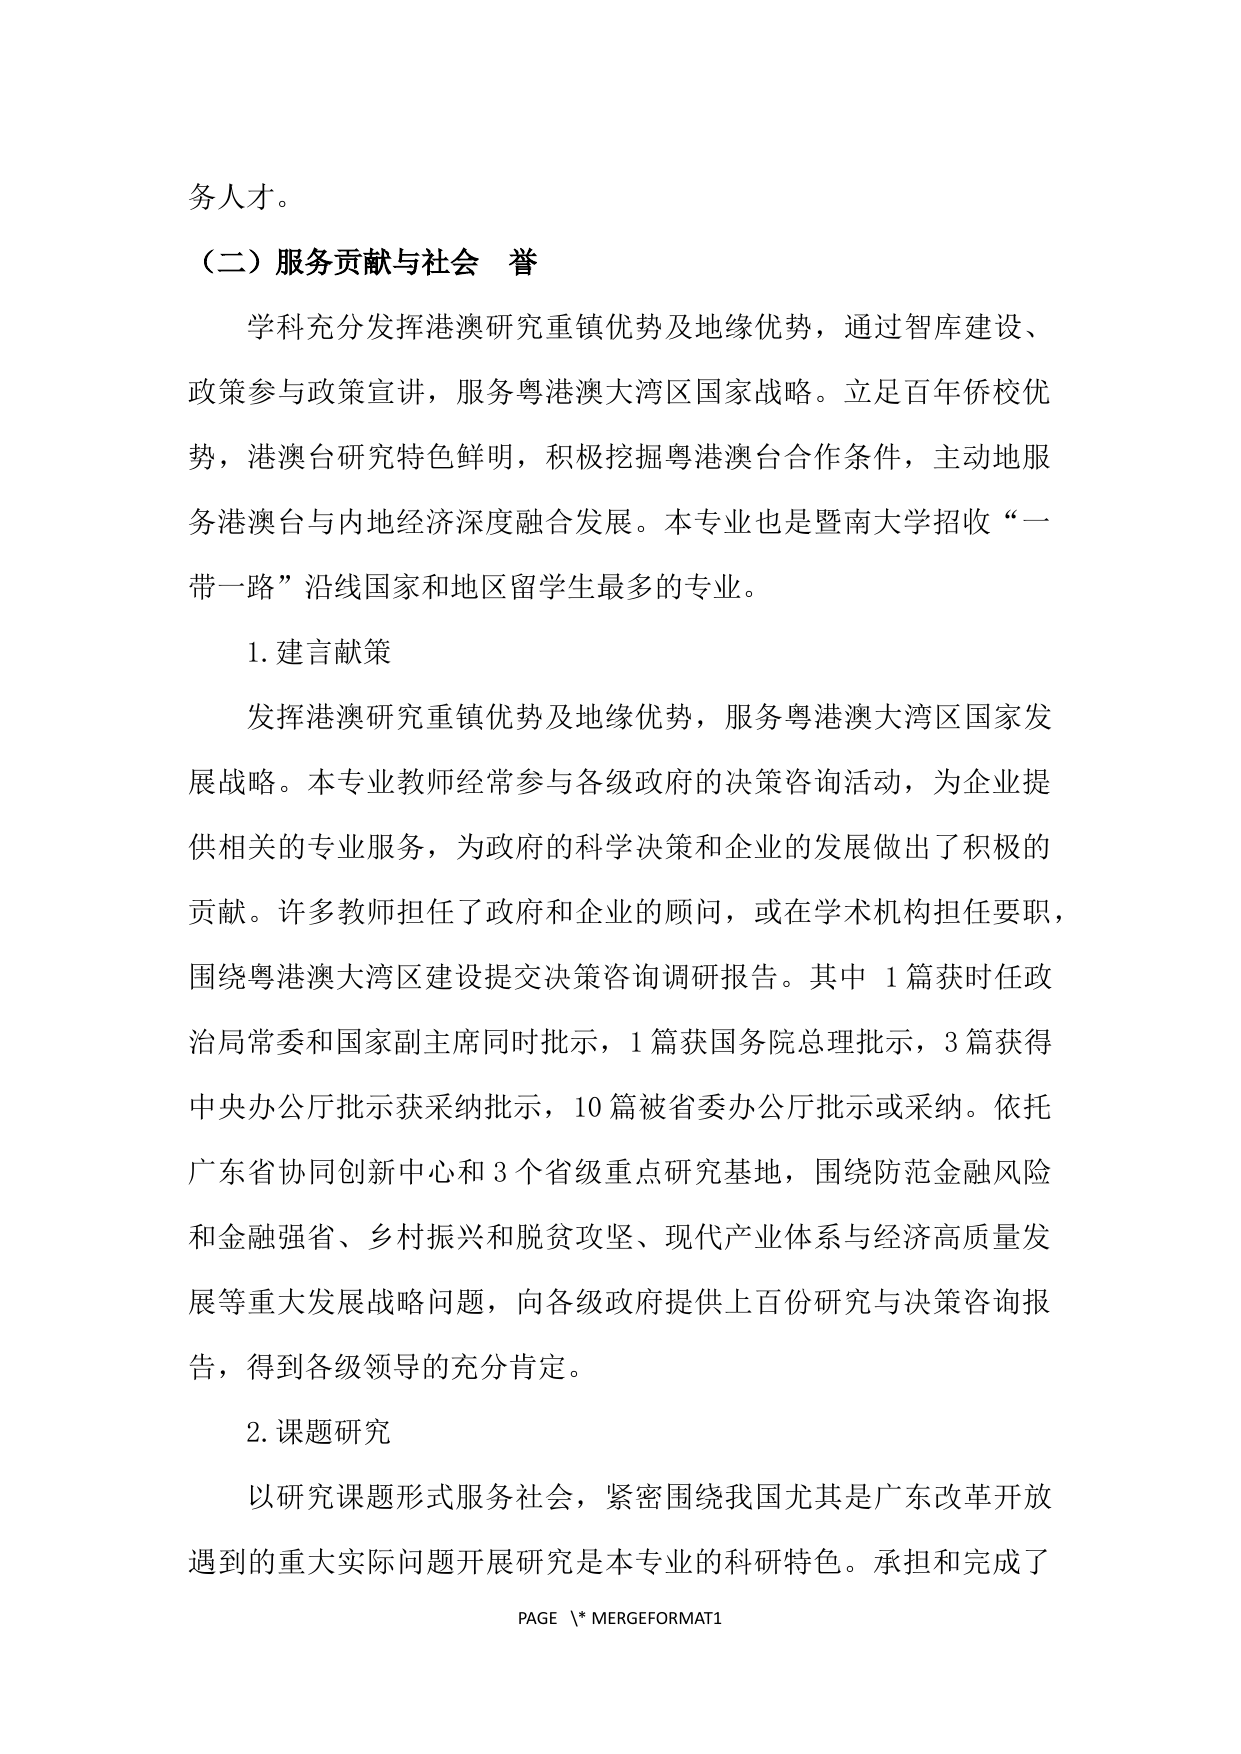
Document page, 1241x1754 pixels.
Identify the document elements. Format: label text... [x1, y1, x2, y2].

text （二）服务贡献与社会声誉 [187, 227, 1053, 292]
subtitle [187, 162, 1053, 227]
subtitle 1.建言献策 [187, 617, 1053, 682]
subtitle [187, 1462, 1053, 1592]
subtitle 学科充分发挥港澳研究重镇优势及地缘优势，通过智库建设、政策参与政策宣讲，服务粤港澳大湾区国家战略。立足百年侨校优势，港澳台研究特色鲜明，积极挖掘粤港澳台合作条件，主动地服务港澳台与内地经济深度融合发展。本专业也是暨南大学招收“一带一路”沿线国家和地区留学生最多的专业。 [187, 292, 1053, 617]
subtitle 发挥港澳研究重镇优势及地缘优势，服务粤港澳大湾区国家发展战略。本专业教师经常参与各级政府的决策咨询活动，为企业提供相关的专业服务，为政府的科学决策和企业的发展做出了积极的贡献。许多教师担任了政府和企业的顾问，或在学术机构担任要职，围绕粤港澳大湾区建设提交决策咨询调研报告。其中 1篇获时任政治局常委和国家副主席同时批示，1篇获国务院总理批示，3篇获得中央办公厅批示获采纳批示，10篇被省委办公厅批示或采纳。依托广东省协同创新中心和3个省级重点研究基地，围绕防范金融风险和金融强省、乡村振兴和脱贫攻坚、现代产业体系与经济高质量发展等重大发展战略问题，向各级政府提供上百份研究与决策咨询报告，得到各级领导的充分肯定。 [187, 682, 1053, 1397]
subtitle 2.课题研究 [187, 1397, 1053, 1462]
